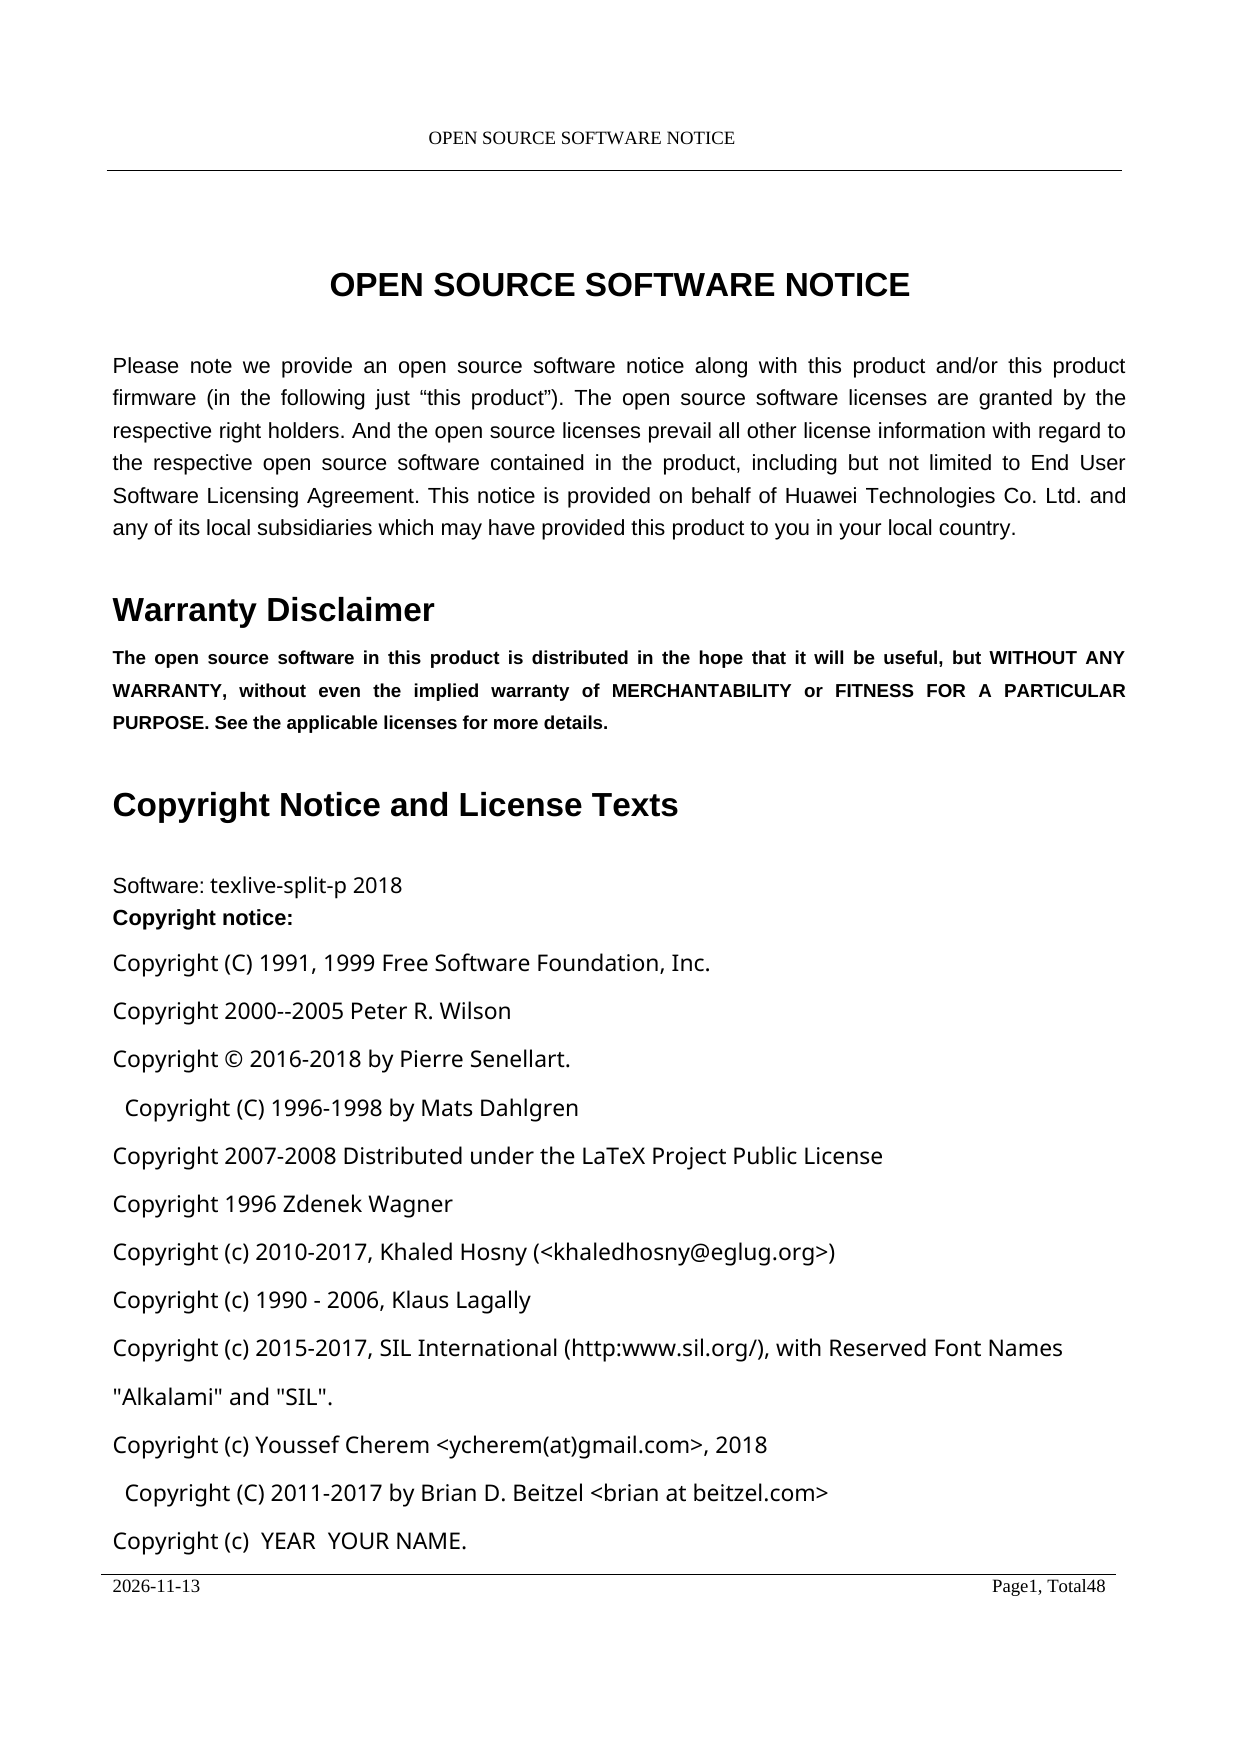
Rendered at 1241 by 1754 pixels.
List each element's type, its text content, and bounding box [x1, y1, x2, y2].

text Copyright 1996 Zdenek Wagner [112, 1187, 1128, 1220]
text Copyright (c) 2010-2017, Khaled Hosny (<khaledhosny@eglug.org>) [112, 1235, 1128, 1268]
text The open source software in this product is distributed in the hope that it will be useful, but WITHOUT ANY WARRANTY, without even the implied warranty of MERCHANTABILITY or FITNESS FOR A PARTICULAR PURPOSE. See the applicable licenses for more details. [112, 641, 1128, 739]
text Copyright (C) 1996-1998 by Mats Dahlgren [112, 1091, 1128, 1123]
text Warranty Disclaimer [112, 576, 1128, 641]
text Copyright 2007-2008 Distributed under the LaTeX Project Public License [112, 1139, 1128, 1172]
text Copyright (c) YEAR YOUR NAME. [112, 1525, 1128, 1557]
text Please note we provide an open source software notice along with this product and/or this product firmware (in the following just “this product”). The open source software licenses are granted by the respective right holders. And the open source licenses prevail all other license information with regard to the respective open source software contained in the product, including but not limited to End User Software Licensing Agreement. This notice is provided on behalf of Huawei Technologies Co. Ltd. and any of its local subsidiaries which may have provided this product to you in your local country. [112, 349, 1128, 544]
text Copyright (c) 2015-2017, SIL International (http:www.sil.org/), with Reserved Font Names "Alkalami" and "SIL". [112, 1332, 1128, 1413]
text Copyright Notice and License Texts [112, 771, 1128, 836]
text Copyright (C) 1991, 1999 Free Software Foundation, Inc. [112, 947, 1128, 979]
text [112, 1477, 1128, 1509]
text Software: texlive-split-p 2018 [112, 869, 1128, 901]
text Copyright 2000--2005 Peter R. Wilson [112, 995, 1128, 1027]
text Copyright © 2016-2018 by Pierre Senellart. [112, 1043, 1128, 1075]
text OPEN SOURCE SOFTWARE NOTICE [112, 251, 1128, 316]
text Copyright (c) 1990 - 2006, Klaus Lagally [112, 1283, 1128, 1316]
text Copyright (c) Youssef Cherem <ycherem(at)gmail.com>, 2018 [112, 1428, 1128, 1461]
text Copyright notice: [112, 901, 1128, 934]
